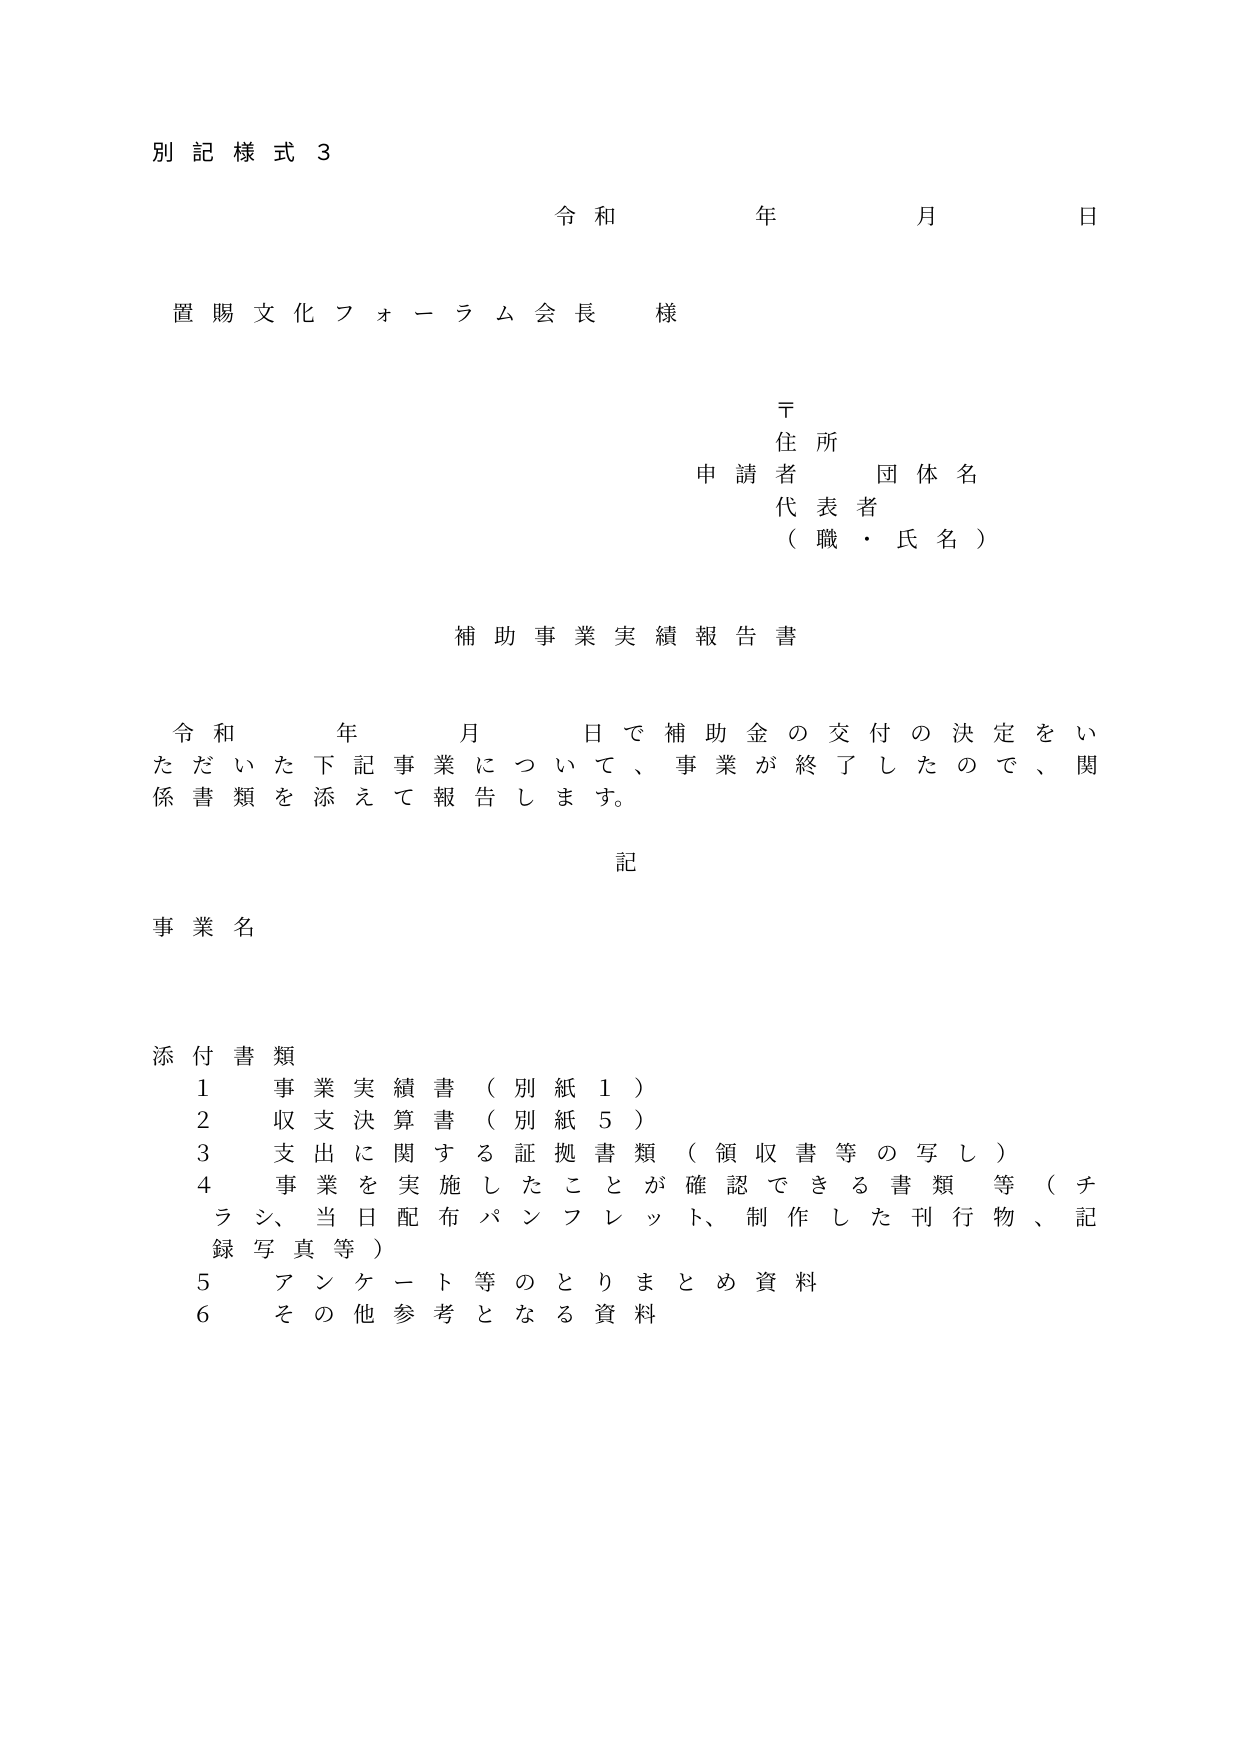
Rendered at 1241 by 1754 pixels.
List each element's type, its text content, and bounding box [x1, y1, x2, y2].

text 補助事業実績報告書 [152, 619, 1117, 651]
text 代表者 [677, 489, 1117, 522]
subtitle 記 [152, 845, 1117, 877]
text １ 事業実績書（別紙１） [152, 1071, 1117, 1103]
text 申請者 団体名 [590, 457, 1117, 489]
text （職・氏名） [677, 522, 1117, 554]
text 別記様式３ [152, 134, 1117, 167]
text 〒 [677, 393, 1075, 425]
text ２ 収支決算書（別紙５） [152, 1103, 1117, 1135]
text ５ アンケート等のとりまとめ資料 [152, 1264, 1117, 1297]
text 令和 年 月 日 [152, 199, 1117, 231]
text ６ その他参考となる資料 [152, 1297, 1117, 1329]
text 住所 [677, 425, 1075, 457]
text ４ 事業を実施したことが確認できる書類 等（チラシ、当日配布パンフレット、制作した刊行物、記録写真等） [152, 1168, 1117, 1264]
text 事業名 [152, 909, 1117, 942]
text 令和 年 月 日で補助金の交付の決定をいただいた下記事業について、事業が終了したので、関係書類を添えて報告します。 [152, 716, 1117, 812]
text ３ 支出に関する証拠書類（領収書等の写し） [152, 1135, 1117, 1168]
text 置賜文化フォーラム会長 様 [152, 296, 1117, 328]
text 添付書類 [152, 1038, 1117, 1071]
